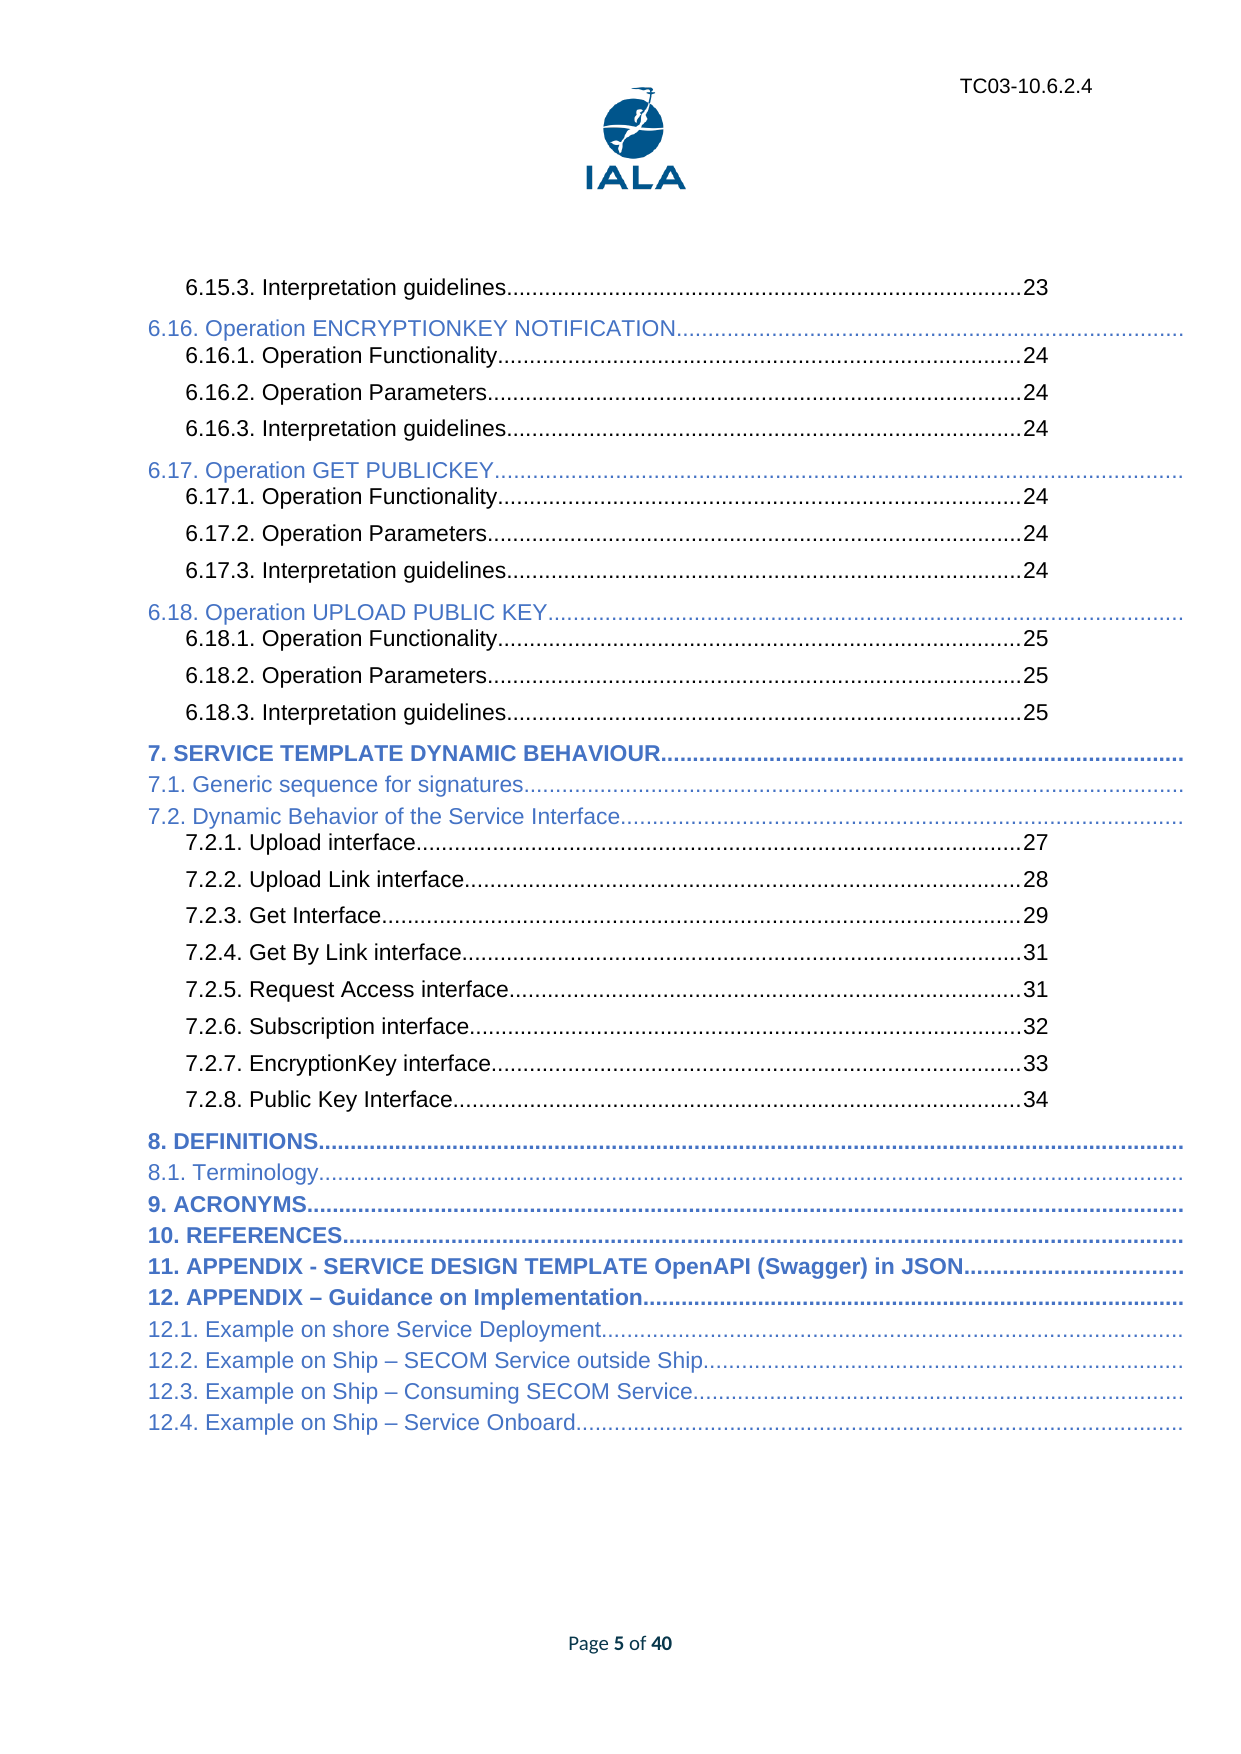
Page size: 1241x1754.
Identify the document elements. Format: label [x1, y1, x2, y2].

picture [563, 75, 703, 212]
